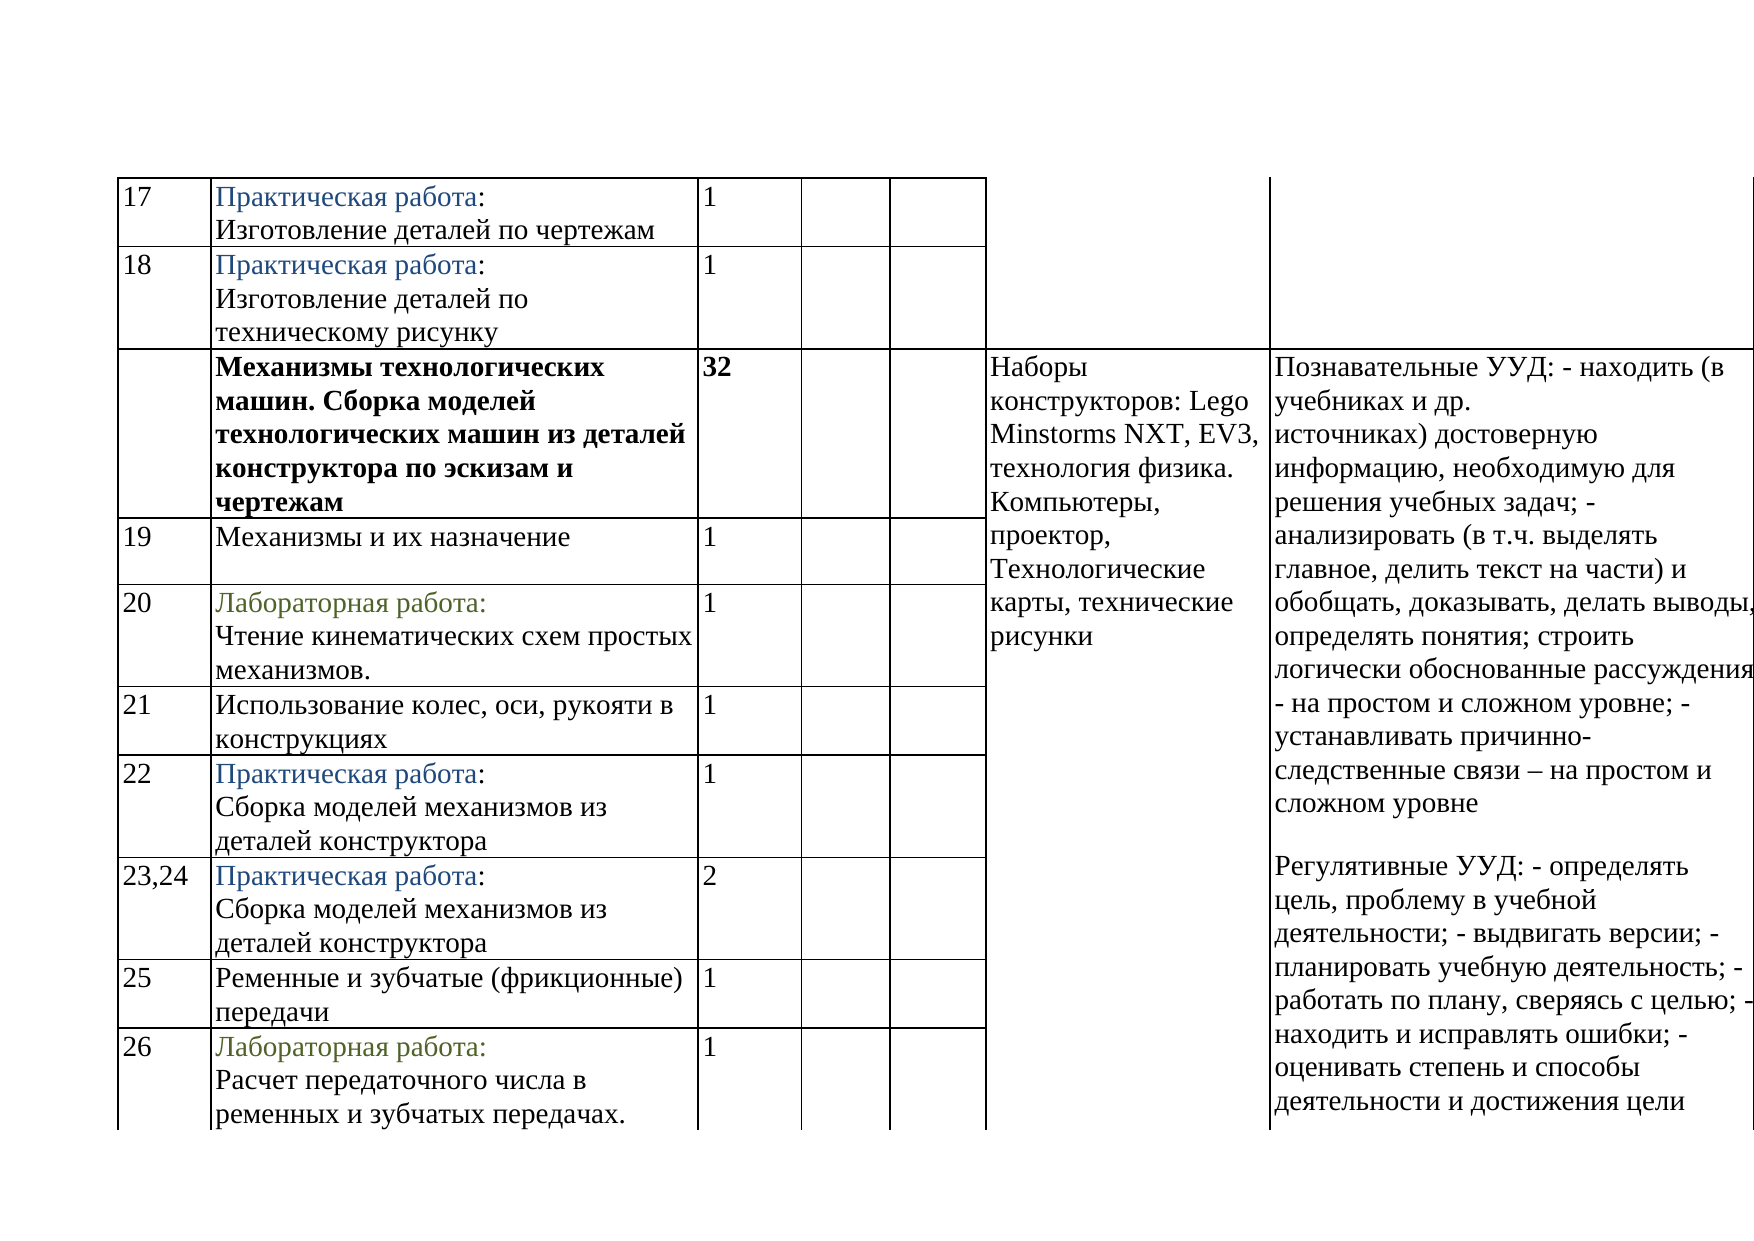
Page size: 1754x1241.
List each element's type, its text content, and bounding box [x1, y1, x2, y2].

table_cell [802, 519, 889, 583]
table_cell [891, 960, 985, 1027]
table_cell [802, 858, 889, 959]
table_cell 18 [119, 247, 210, 348]
table_cell 22 [119, 756, 210, 856]
table_cell [802, 687, 889, 754]
table_cell [802, 585, 889, 686]
table_cell [802, 1029, 889, 1129]
table_cell 1 [699, 585, 801, 686]
table_cell [891, 1029, 985, 1129]
table_cell Познавательные УУД: - находить (в учебниках и др. источниках) достоверную информацию, необходимую для решения учебных задач; - анализировать (в т.ч. выделять главное, делить текст на части) и обобщать, доказывать, делать выводы, определять понятия; строить логически обоснованные рассуждения - на простом и сложном уровне; - устанавливать причинно-следственные связи – на простом и сложном уровне Регулятивные УУД: - определять цель, проблему в учебной деятельности; - выдвигать версии; - планировать учебную деятельность; -работать по плану, сверяясь с целью; -находить и исправлять ошибки; -оценивать степень и способы деятельности и достижения цели Коммуникативные УУД: - Излагать свое мнение (в монологе, диалоге, полилоге), аргументируя его, подтверждая фактами, работа в группе [1271, 350, 1753, 1129]
table_cell [891, 350, 985, 517]
table_cell [802, 960, 889, 1027]
table_cell [891, 247, 985, 348]
table_cell [802, 756, 889, 856]
table_cell Наборы конструкторов: Lego Minstorms NXT, EV3, технология физика. Компьютеры, проектор, Технологические карты, технические рисунки [987, 350, 1269, 1129]
table_cell 1 [699, 1029, 801, 1129]
table_cell 1 [699, 247, 801, 348]
table_cell [891, 179, 985, 246]
table_cell 1 [699, 960, 801, 1027]
table_cell [891, 687, 985, 754]
table_cell 23,24 [119, 858, 210, 959]
table_cell [802, 350, 889, 517]
table_cell [802, 179, 889, 246]
table_cell 20 [119, 585, 210, 686]
table_cell [891, 585, 985, 686]
table_cell [891, 756, 985, 856]
table_cell 1 [699, 179, 801, 246]
table_cell [891, 519, 985, 583]
table_cell 26 [119, 1029, 210, 1129]
table_cell [119, 350, 210, 517]
table_cell 17 [119, 179, 210, 246]
table_cell 25 [119, 960, 210, 1027]
table_cell [891, 858, 985, 959]
table_cell 21 [119, 687, 210, 754]
table_cell [802, 247, 889, 348]
table_cell 2 [699, 858, 801, 959]
table_cell 32 [699, 350, 801, 517]
table_cell 1 [699, 687, 801, 754]
table_cell Механизмы и их назначение [212, 519, 697, 583]
table_cell 1 [699, 756, 801, 856]
table_cell 1 [699, 519, 801, 583]
table_cell 19 [119, 519, 210, 583]
